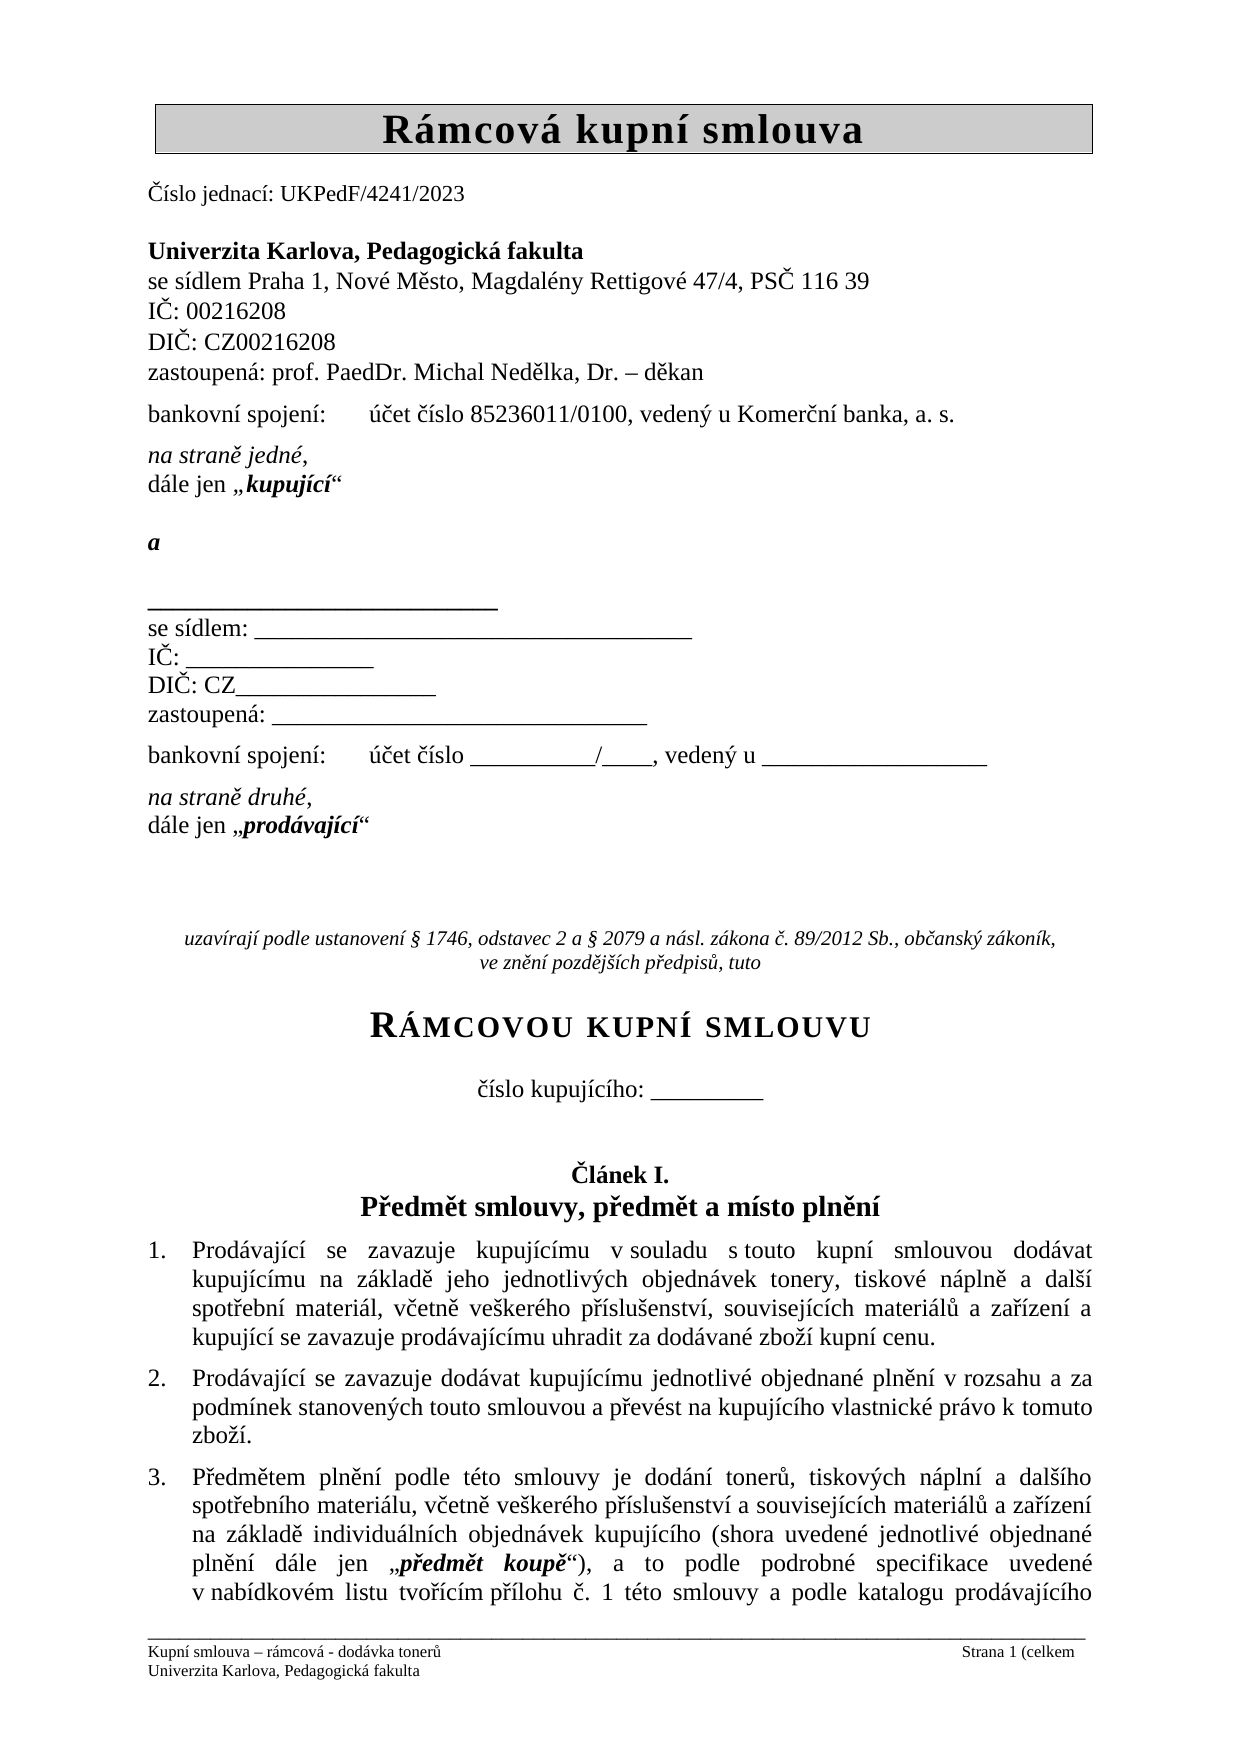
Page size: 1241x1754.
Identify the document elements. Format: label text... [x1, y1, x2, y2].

text ____________________________ [148, 584, 1093, 613]
text dále jen „kupující“ [148, 469, 1093, 498]
text zastoupená: ______________________________ [148, 699, 1093, 728]
list Prodávající se zavazuje dodávat kupujícímu jednotlivé objednané plnění v rozsahu a za podmínek stanovených touto smlouvou a převést na kupujícího vlastnické právo k tomuto zboží. [148, 1363, 1093, 1449]
text IČ: 00216208 [148, 296, 1093, 325]
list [148, 1462, 1093, 1605]
text na straně jedné, [148, 441, 1093, 469]
text na straně druhé, [148, 782, 1093, 811]
text Článek I. [148, 1161, 1093, 1189]
text dále jen „prodávající“ [148, 811, 1093, 839]
text IČ: _______________ [148, 642, 1093, 671]
text Univerzita Karlova, Pedagogická fakulta [148, 236, 1093, 265]
text Číslo jednací: UKPedF/4241/2023 [148, 180, 1093, 206]
table_header Rámcová kupní smlouva [156, 105, 1092, 152]
text se sídlem: ___________________________________ [148, 613, 1093, 642]
text DIČ: CZ00216208 [148, 327, 1093, 355]
text Předmět smlouvy, předmět a místo plnění [148, 1189, 1093, 1223]
subtitle Rámcovou kupní smlouvu [148, 1002, 1093, 1046]
text DIČ: CZ________________ [148, 671, 1093, 699]
text se sídlem Praha 1, Nové Město, Magdalény Rettigové 47/4, PSČ 116 39 [148, 266, 1093, 295]
text bankovní spojení: účet číslo __________/____, vedený u __________________ [148, 741, 1093, 769]
text a [148, 527, 1093, 556]
text zastoupená: prof. PaedDr. Michal Nedělka, Dr. – děkan [148, 357, 1093, 385]
text ve znění pozdějších předpisů, tuto [148, 949, 1093, 974]
list Prodávající se zavazuje kupujícímu v souladu s touto kupní smlouvou dodávat kupujícímu na základě jeho jednotlivých objednávek tonery, tiskové náplně a další spotřební materiál, včetně veškerého příslušenství, souvisejících materiálů a zařízení a kupující se zavazuje prodávajícímu uhradit za dodávané zboží kupní cenu. [148, 1235, 1093, 1350]
text bankovní spojení: účet číslo 85236011/0100, vedený u Komerční banka, a. s. [148, 399, 1093, 428]
text číslo kupujícího: _________ [148, 1074, 1093, 1103]
text uzavírají podle ustanovení § 1746, odstavec 2 a § 2079 a násl. zákona č. 89/2012 Sb., občanský zákoník, [148, 926, 1093, 949]
